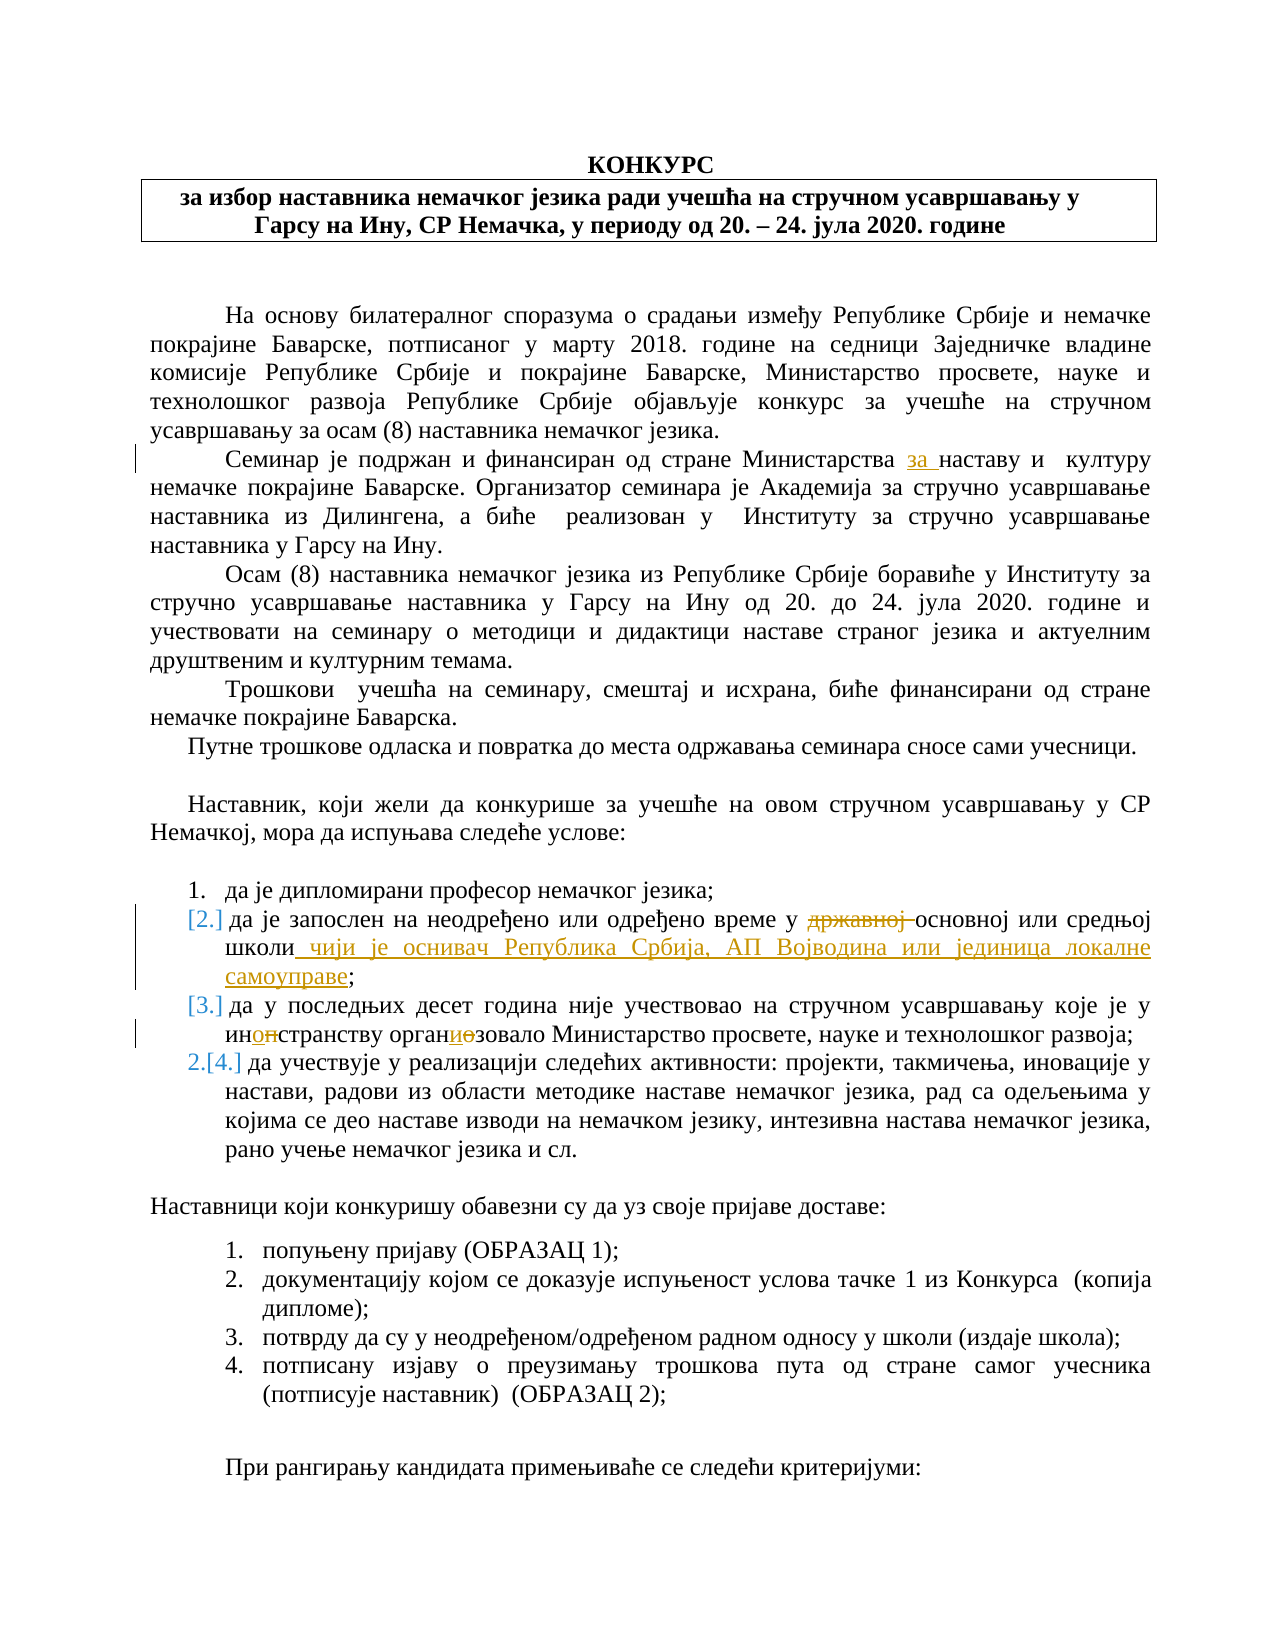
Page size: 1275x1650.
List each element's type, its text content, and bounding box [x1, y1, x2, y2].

list попуњену пријаву (ОБРАЗАЦ 1); [225, 1236, 1152, 1264]
list документацију којом се доказује испуњеност услова тачке 1 из Конкурса (копија дипломе); [225, 1264, 1152, 1322]
list да учествује у реализацији следећих активности: пројекти, такмичења, иновације у настави, радови из области методике наставе немачког језика, рад са одељењима у којима се део наставе изводи на немачком језику, интезивна настава немачког језика, рано учење немачког језика и сл. [187, 1047, 1152, 1162]
text КОНКУРС [150, 150, 1152, 179]
list да у последњих десет година није учествовао на стручном усавршавању које је у инстранству органзовало Министарство просвете, науке и технолошког развоја; [187, 990, 1152, 1047]
text за избор наставника немачког језика ради учешћа на стручном усавршавању у Гарсу на Ину, СР Немачка, у периоду од 20. – 24. јула 2020. године [142, 180, 1156, 241]
text На основу билатералног споразума о срадањи између Републике Србије и немачке покрајине Баварске, потписаног у марту 2018. године на седници Заједничке владине комисије Републике Србије и покрајине Баварске, Министарство просвете, науке и технолошког развоја Републике Србије објављује конкурс за учешће на стручном усавршавању за осам (8) наставника немачког језика. [150, 300, 1152, 444]
text При рангирању кандидата примењиваће се следећи критеријуми: [150, 1452, 1152, 1481]
text Семинар је подржан и финансиран од стране Министарства наставу и културу немачке покрајине Баварске. Организатор семинара је Академија за стручно усавршавање наставника из Дилингена, а биће реализован у Институту за стручно усавршавање наставника у Гарсу на Ину. [150, 444, 1152, 559]
text Трошкови учешћа на семинару, смештај и исхрана, биће финансирани од стране немачке покрајине Баварска. [150, 674, 1152, 731]
text Осам (8) наставника немачког језика из Републике Србије боравиће у Институту за стручно усавршавање наставника у Гарсу на Ину од 20. до 24. јула 2020. године и учествовати на семинару о методици и дидактици наставе страног језика и актуелним друштвеним и културним темама. [150, 559, 1152, 674]
text Наставник, који жели да конкурише за учешће на овом стручном усавршавању у СР Немачкој, мора да испуњава следеће услове: [150, 789, 1152, 846]
text Наставници који конкуришу обавезни су да уз своје пријаве доставе: [150, 1191, 1152, 1220]
text Путне трошкове одласка и повратка до места одржавања семинара сносе сами учесници. [150, 731, 1152, 760]
list потврду да су у неодређеном/одређеном радном односу у школи (издаје школа); [225, 1322, 1152, 1351]
list потписану изјаву о преузимању трошкова пута од стране самог учесника (потписује наставник) (ОБРАЗАЦ 2); [225, 1351, 1152, 1408]
list да је дипломирани професор немачког језика; [187, 875, 1152, 904]
list да је запослен на неодређено или одређено време у основној или средњој школи; [187, 904, 1152, 990]
